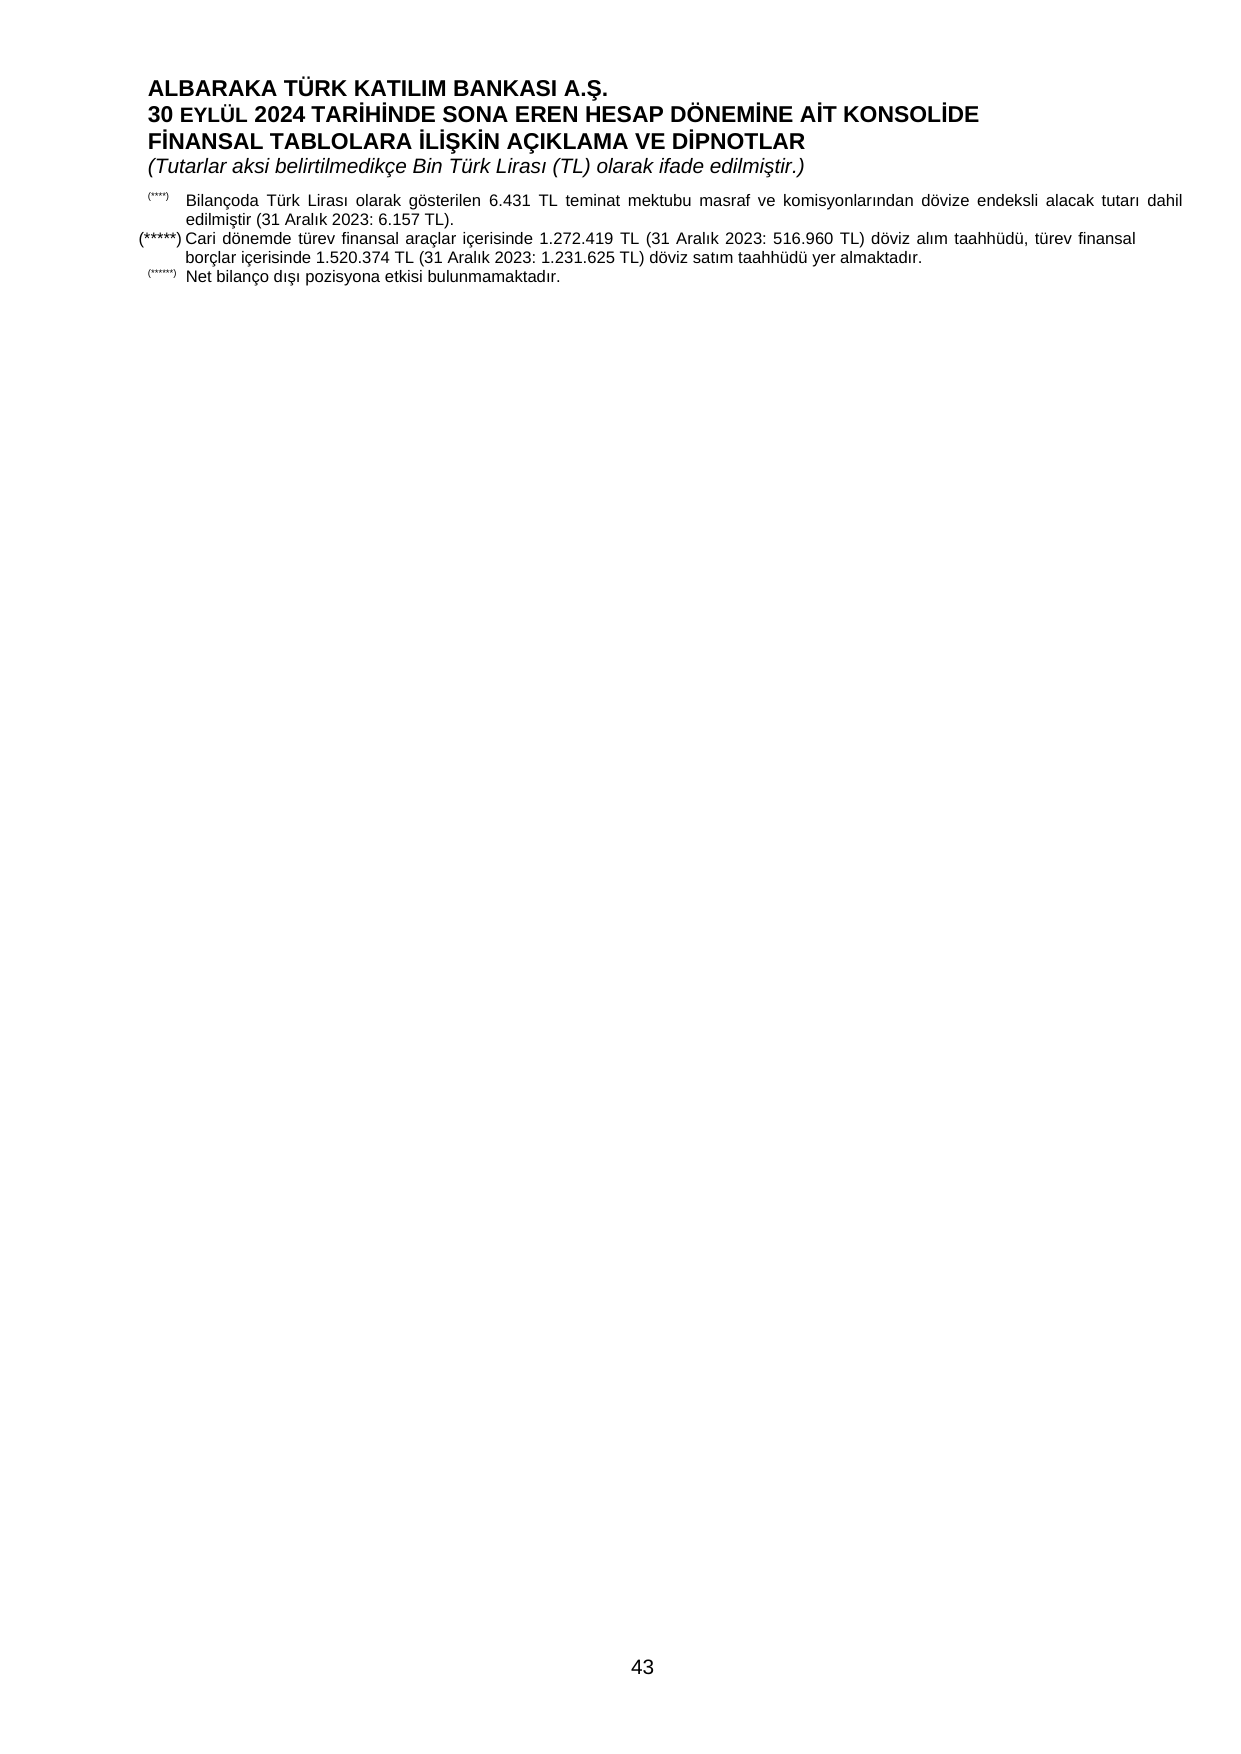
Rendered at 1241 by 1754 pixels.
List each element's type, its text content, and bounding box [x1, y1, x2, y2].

text (******) Net bilanço dışı pozisyona etkisi bulunmamaktadır. [148, 267, 1183, 286]
text (****) Bilançoda Türk Lirası olarak gösterilen 6.431 TL teminat mektubu masraf ve komisyonlarından dövize endeksli alacak tutarı dahil edilmiştir (31 Aralık 2023: 6.157 TL). [148, 191, 1183, 229]
text (*****) Cari dönemde türev finansal araçlar içerisinde 1.272.419 TL (31 Aralık 2023: 516.960 TL) döviz alım taahhüdü, türev finansal borçlar içerisinde 1.520.374 TL (31 Aralık 2023: 1.231.625 TL) döviz satım taahhüdü yer almaktadır. [138, 229, 1137, 267]
